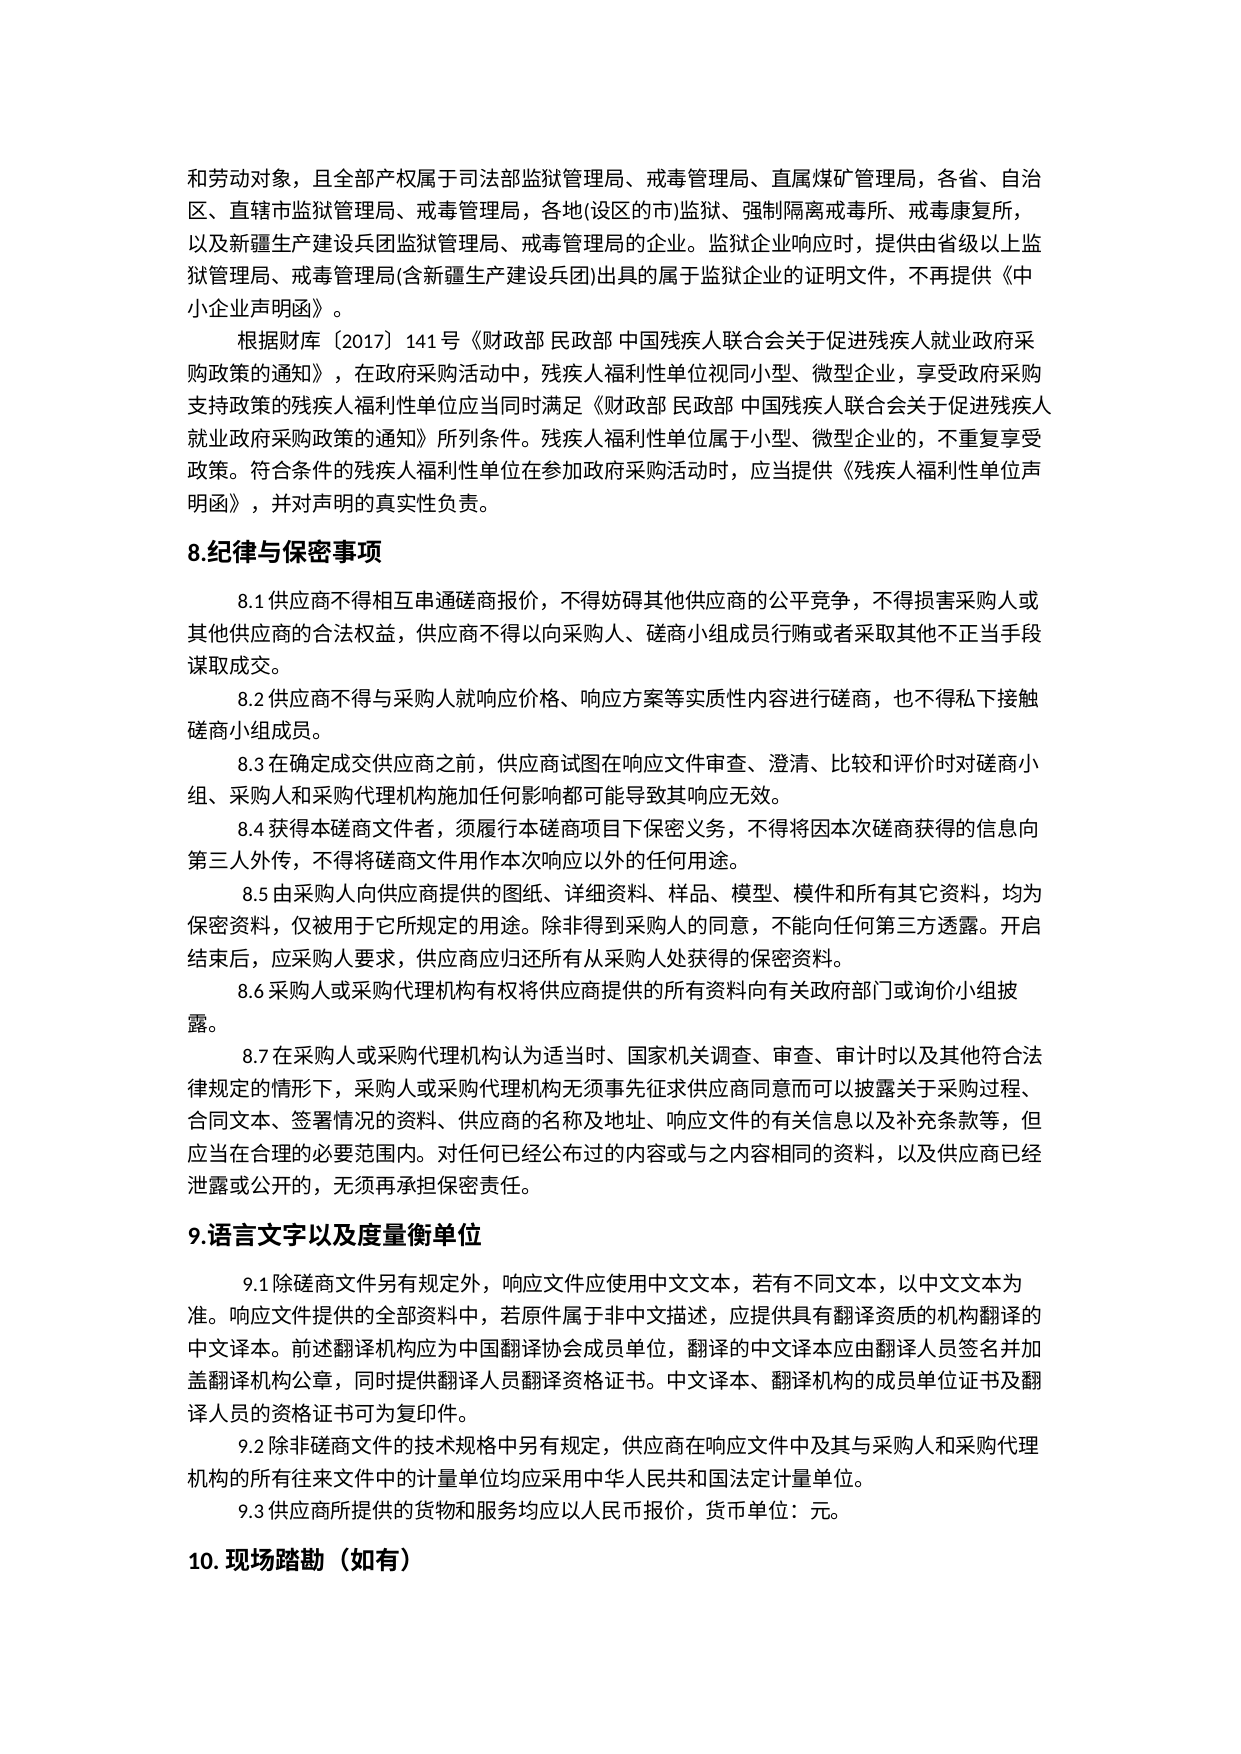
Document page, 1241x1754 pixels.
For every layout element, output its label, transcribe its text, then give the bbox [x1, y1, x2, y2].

text 9.语言文字以及度量衡单位 [187, 1202, 1053, 1267]
text 8.3在确定成交供应商之前，供应商试图在响应文件审查、澄清、比较和评价时对磋商小组、采购人和采购代理机构施加任何影响都可能导致其响应无效。 [187, 747, 1053, 812]
text 8.2供应商不得与采购人就响应价格、响应方案等实质性内容进行磋商，也不得私下接触磋商小组成员。 [187, 682, 1053, 747]
text 8.5由采购人向供应商提供的图纸、详细资料、样品、模型、模件和所有其它资料，均为保密资料，仅被用于它所规定的用途。除非得到采购人的同意，不能向任何第三方透露。开启结束后，应采购人要求，供应商应归还所有从采购人处获得的保密资料。 [187, 877, 1053, 974]
text 9.2除非磋商文件的技术规格中另有规定，供应商在响应文件中及其与采购人和采购代理机构的所有往来文件中的计量单位均应采用中华人民共和国法定计量单位。 [187, 1429, 1053, 1494]
text 9.1除磋商文件另有规定外，响应文件应使用中文文本，若有不同文本，以中文文本为准。响应文件提供的全部资料中，若原件属于非中文描述，应提供具有翻译资质的机构翻译的中文译本。前述翻译机构应为中国翻译协会成员单位，翻译的中文译本应由翻译人员签名并加盖翻译机构公章，同时提供翻译人员翻译资格证书。中文译本、翻译机构的成员单位证书及翻译人员的资格证书可为复印件。 [187, 1267, 1053, 1429]
text 10. 现场踏勘（如有） [187, 1527, 1053, 1592]
text 8.6采购人或采购代理机构有权将供应商提供的所有资料向有关政府部门或询价小组披露。 [187, 974, 1053, 1039]
text 9.3供应商所提供的货物和服务均应以人民币报价，货币单位：元。 [187, 1494, 1053, 1527]
text 根据财库〔2017〕141号《财政部 民政部 中国残疾人联合会关于促进残疾人就业政府采购政策的通知》，在政府采购活动中，残疾人福利性单位视同小型、微型企业，享受政府采购支持政策的残疾人福利性单位应当同时满足《财政部 民政部 中国残疾人联合会关于促进残疾人就业政府采购政策的通知》所列条件。残疾人福利性单位属于小型、微型企业的，不重复享受政策。符合条件的残疾人福利性单位在参加政府采购活动时，应当提供《残疾人福利性单位声明函》，并对声明的真实性负责。 [187, 324, 1053, 519]
text 8.1供应商不得相互串通磋商报价，不得妨碍其他供应商的公平竞争，不得损害采购人或其他供应商的合法权益，供应商不得以向采购人、磋商小组成员行贿或者采取其他不正当手段谋取成交。 [187, 584, 1053, 682]
text 8.7在采购人或采购代理机构认为适当时、国家机关调查、审查、审计时以及其他符合法律规定的情形下，采购人或采购代理机构无须事先征求供应商同意而可以披露关于采购过程、合同文本、签署情况的资料、供应商的名称及地址、响应文件的有关信息以及补充条款等，但应当在合理的必要范围内。对任何已经公布过的内容或与之内容相同的资料，以及供应商已经泄露或公开的，无须再承担保密责任。 [187, 1039, 1053, 1202]
text 8.4获得本磋商文件者，须履行本磋商项目下保密义务，不得将因本次磋商获得的信息向第三人外传，不得将磋商文件用作本次响应以外的任何用途。 [187, 812, 1053, 877]
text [187, 162, 1053, 324]
text 8.纪律与保密事项 [187, 519, 1053, 584]
